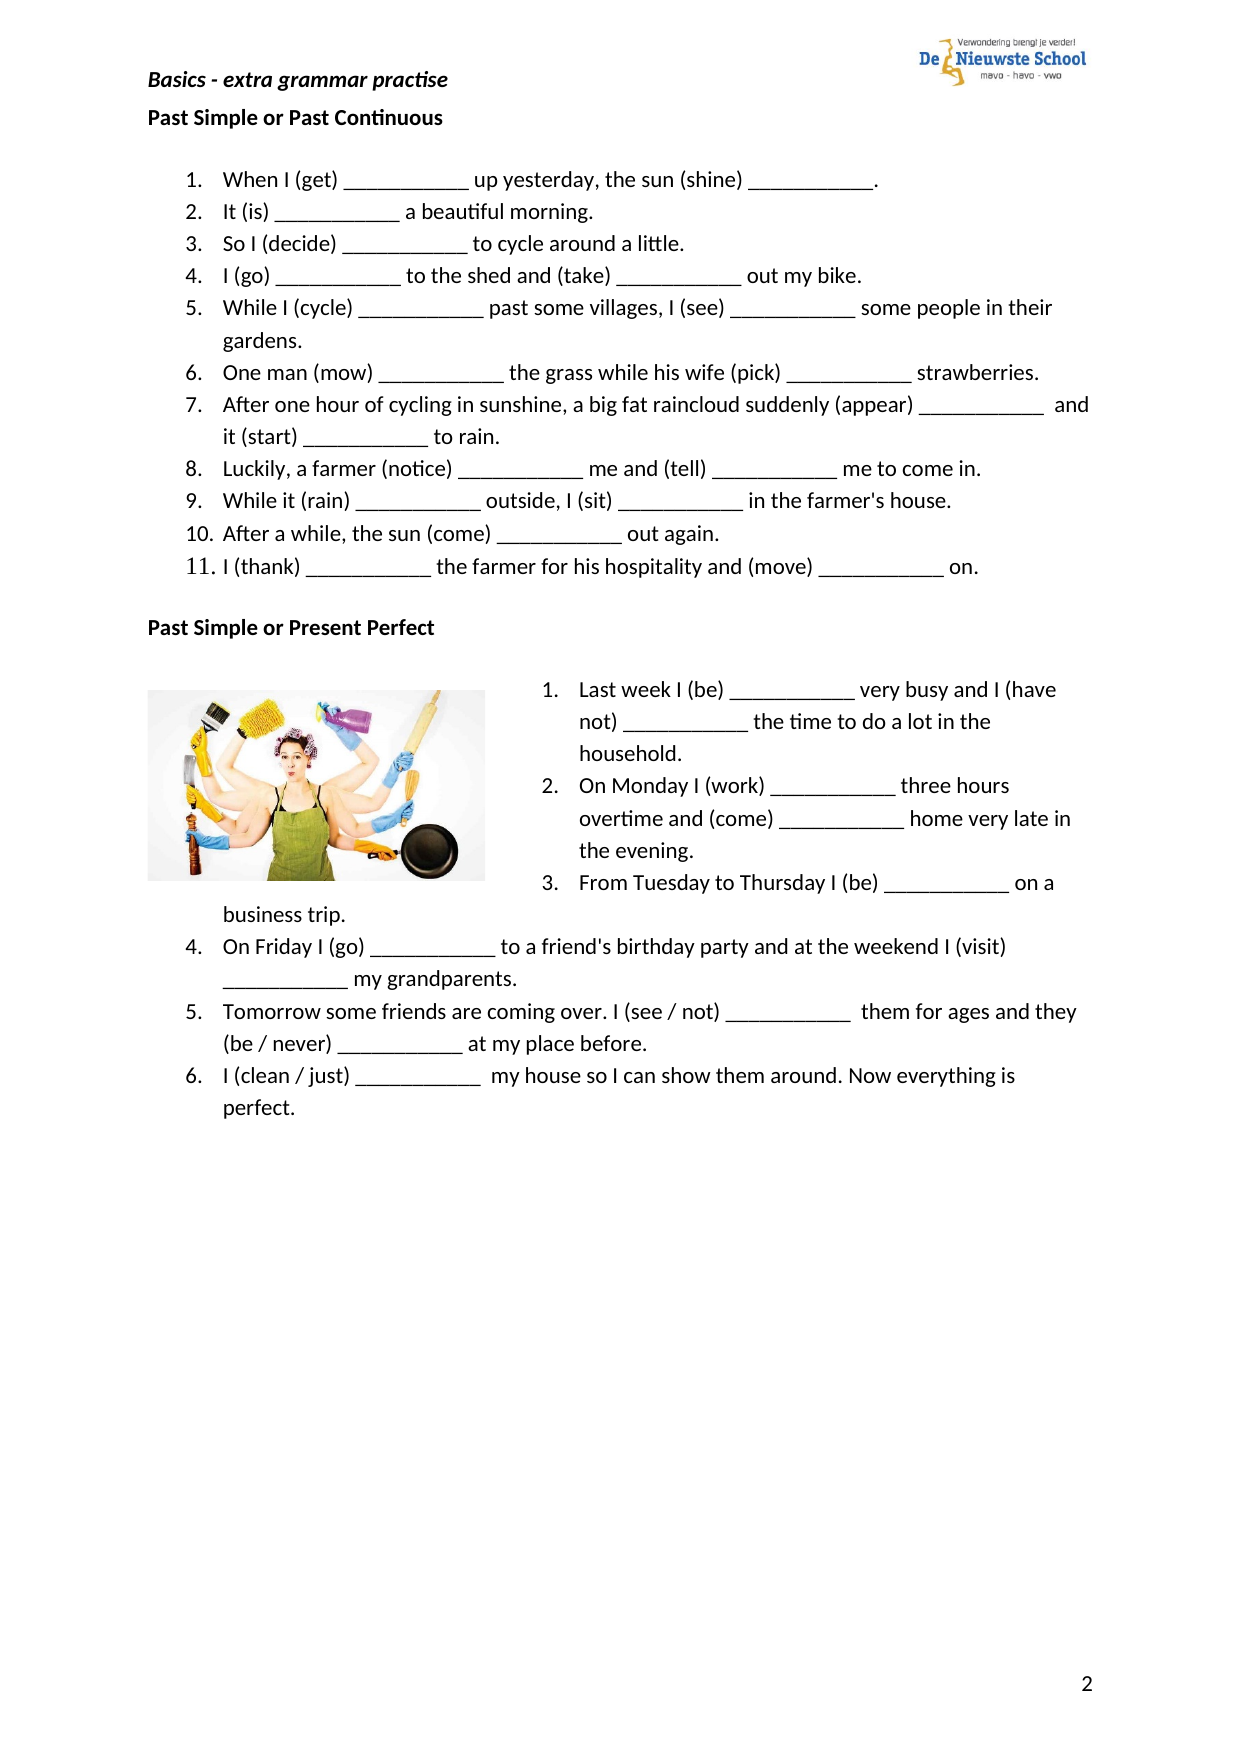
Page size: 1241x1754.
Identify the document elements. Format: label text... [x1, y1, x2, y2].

list From Tuesday to Thursday I (be) ___________ on a business trip. [185, 868, 1093, 928]
list I (clean / just) ___________ my house so I can show them around. Now everything is perfect. [185, 1061, 1093, 1121]
list It (is) ___________ a beautiful morning. [185, 197, 1093, 225]
list Last week I (be) ___________ very busy and I (have not) ___________ the time to do a lot in the household. [185, 675, 1093, 767]
text Past Simple or Past Continuous [148, 103, 1093, 131]
list I (go) ___________ to the shed and (take) ___________ out my bike. [185, 261, 1093, 289]
list On Friday I (go) ___________ to a friend's birthday party and at the weekend I (visit) ___________ my grandparents. [185, 932, 1093, 993]
list One man (mow) ___________ the grass while his wife (pick) ___________ strawberries. [185, 358, 1093, 386]
list When I (get) ___________ up yesterday, the sun (shine) ___________. [185, 165, 1093, 193]
list Luckily, a farmer (notice) ___________ me and (tell) ___________ me to come in. [185, 454, 1093, 482]
list After a while, the sun (come) ___________ out again. [185, 519, 1093, 547]
list While I (cycle) ___________ past some villages, I (see) ___________ some people in their gardens. [185, 293, 1093, 354]
picture [911, 29, 1093, 88]
list While it (rain) ___________ outside, I (sit) ___________ in the farmer's house. [185, 487, 1093, 515]
list I (thank) ___________ the farmer for his hospitality and (move) ___________ on. [185, 551, 1093, 580]
list Tomorrow some friends are coming over. I (see / not) ___________ them for ages and they (be / never) ___________ at my place before. [185, 997, 1093, 1057]
list On Monday I (work) ___________ three hours overtime and (come) ___________ home very late in the evening. [486, 771, 1093, 864]
text Past Simple or Present Perfect [148, 613, 1093, 642]
picture [147, 690, 486, 881]
list So I (decide) ___________ to cycle around a little. [185, 229, 1093, 257]
list After one hour of cycling in sunshine, a big fat raincloud suddenly (appear) ___________ and it (start) ___________ to rain. [185, 390, 1093, 450]
